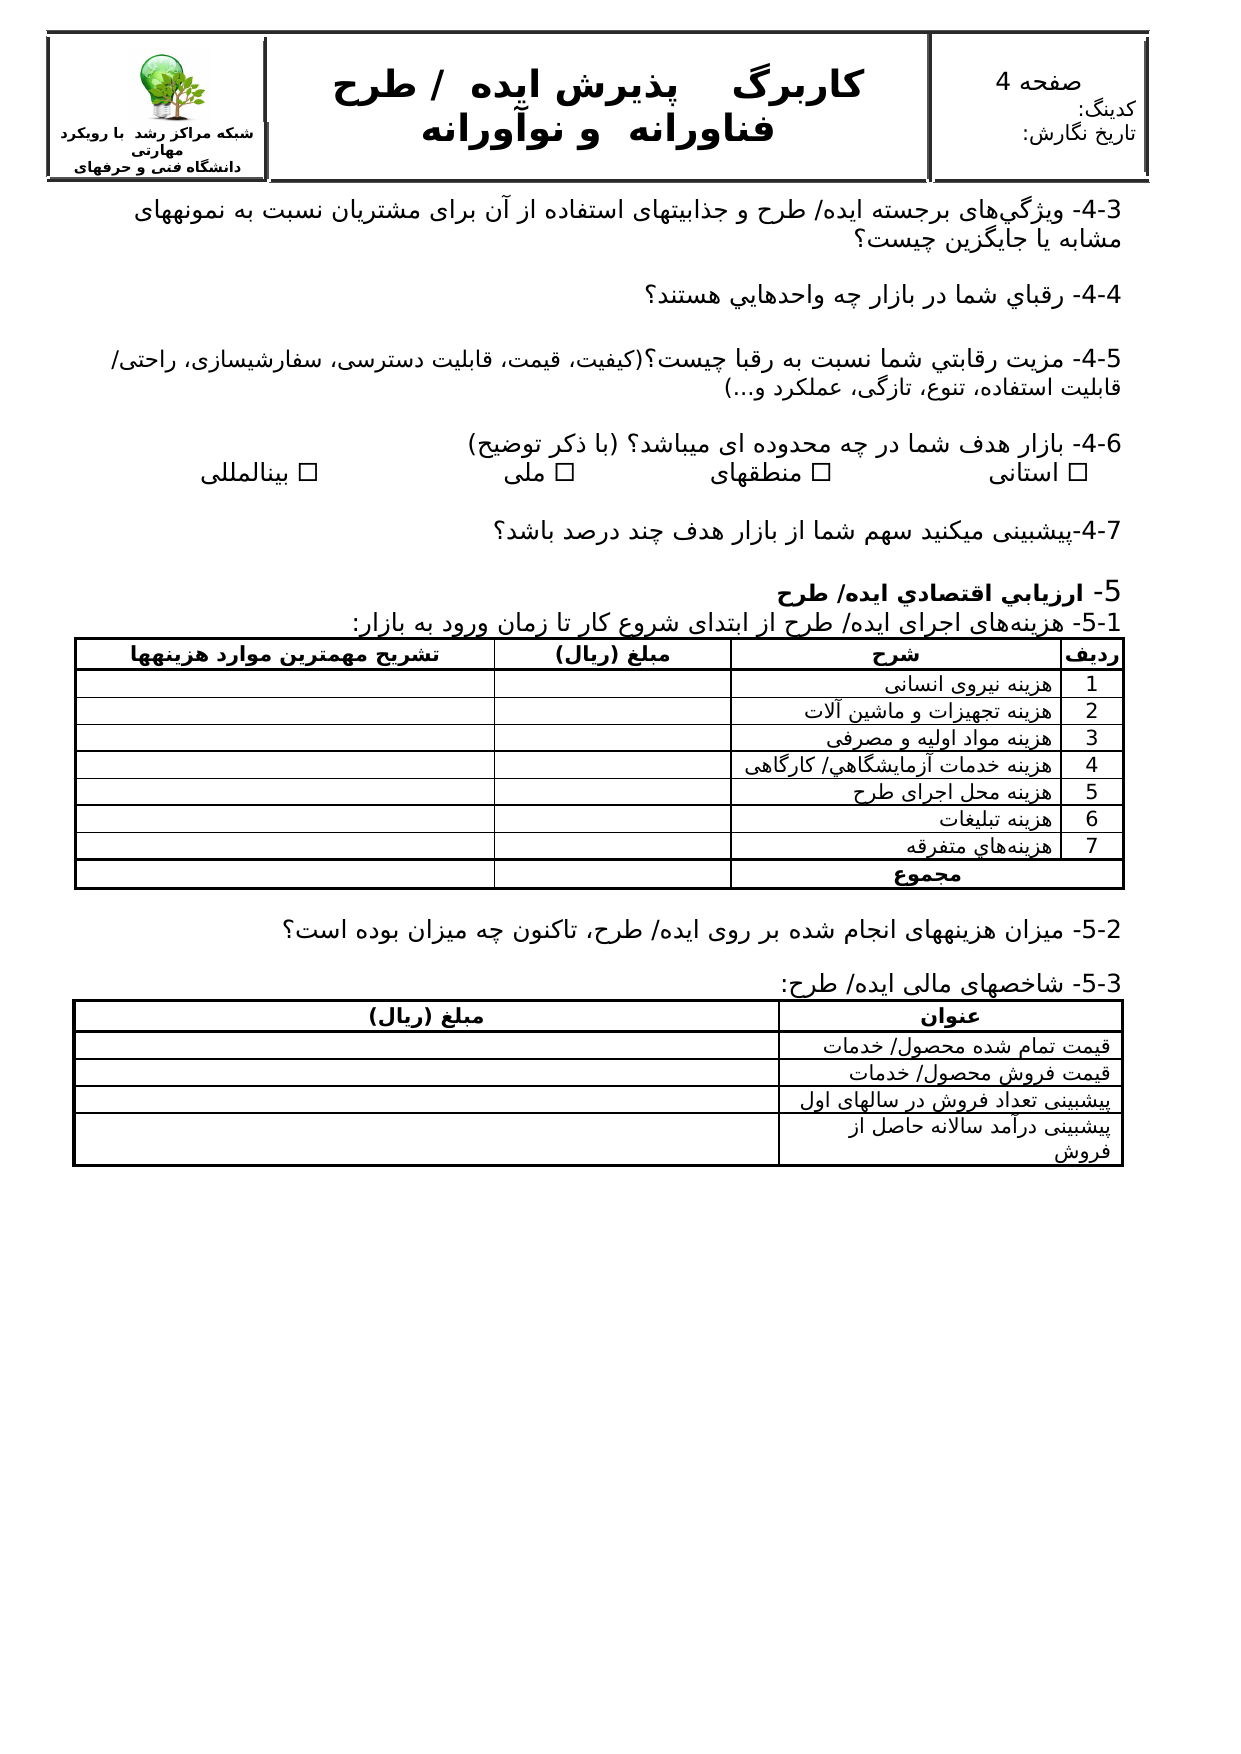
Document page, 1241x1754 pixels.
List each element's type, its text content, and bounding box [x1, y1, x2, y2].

table_cell [77, 698, 494, 723]
table_cell [77, 833, 494, 858]
table_cell [76, 1087, 778, 1112]
table_cell هزينه تجهيزات و ماشین آلات [732, 698, 1060, 723]
table_cell 4 [1062, 752, 1122, 777]
table_cell هزینه مواد اولیه و مصرفی [732, 725, 1060, 750]
table_header بینالمللی [74, 458, 331, 487]
subtitle 5- ارزيابي اقتصادي ایده/ طرح [74, 574, 1122, 608]
table_cell [495, 752, 730, 777]
table_cell 5 [1062, 779, 1122, 804]
table_cell پیشبینی درآمد سالانه حاصل از فروش [780, 1114, 1121, 1164]
table_cell 1 [1062, 671, 1122, 696]
table_header تشریح مهمترین موارد هزینهها [77, 640, 494, 668]
table_cell [77, 752, 494, 777]
table_header رديف [1062, 640, 1122, 668]
subtitle 4-7-پیشبینی میکنید سهم شما از بازار هدف چند درصد باشد؟ [74, 516, 1122, 545]
table_cell [495, 806, 730, 831]
subtitle 5-1- هزینه‌های اجرای ایده/ طرح از ابتدای شروع کار تا زمان ورود به بازار: [74, 608, 1122, 637]
table_cell [495, 671, 730, 696]
table_cell 6 [1062, 806, 1122, 831]
table_cell 2 [1062, 698, 1122, 723]
table_cell [76, 1114, 778, 1164]
table_cell پیشبینی تعداد فروش در سالهای اول [780, 1087, 1121, 1112]
table_cell [495, 861, 730, 887]
table_cell قیمت فروش محصول/ خدمات [780, 1060, 1121, 1085]
table_cell مجموع [732, 861, 1122, 887]
table_cell [77, 671, 494, 696]
table_header ملی [331, 458, 587, 487]
table_cell قیمت تمام شده محصول/ خدمات [780, 1033, 1121, 1058]
table_cell هزینه تبلیغات [732, 806, 1060, 831]
table_cell [76, 1033, 778, 1058]
table_cell [495, 833, 730, 858]
table_header شرح [732, 640, 1060, 668]
table_cell هزينه‌ نیروی انسانی [732, 671, 1060, 696]
table_cell [77, 725, 494, 750]
table_cell هزينه‌هاي متفرقه [732, 833, 1060, 858]
table_cell [77, 779, 494, 804]
subtitle 4-3- ويژگي‌های برجسته ایده/ طرح و جذابیتهای استفاده از آن برای مشتریان نسبت به نمونههای مشابه یا جایگزین چیست؟ [74, 195, 1122, 253]
table_cell 3 [1062, 725, 1122, 750]
subtitle 4-6- بازار هدف شما در چه محدوده ای میباشد؟ (با ذکر توضیح) [74, 429, 1122, 458]
table_header مبلغ (ريال) [76, 1002, 778, 1030]
table_cell [495, 698, 730, 723]
table_cell 7 [1062, 833, 1122, 858]
table_cell هزینه محل اجرای طرح [732, 779, 1060, 804]
subtitle 4-4- رقباي شما در بازار چه واحدهايي هستند؟ [74, 280, 1122, 309]
table_cell [77, 861, 494, 887]
table_cell [495, 779, 730, 804]
table_header منطقهای [587, 458, 844, 487]
table_cell [495, 725, 730, 750]
subtitle 4-5- مزيت رقابتي شما نسبت به رقبا چيست؟(كيفيت، قیمت، قابلیت دسترسی، سفارشیسازی، راحتی/ قابلیت استفاده، تنوع، تازگی، عملکرد و...) [74, 344, 1122, 400]
subtitle 5-2- میزان هزینههای انجام شده بر روی ایده/ طرح، تاکنون چه میزان بوده است؟ [74, 915, 1122, 944]
table_header مبلغ (ريال) [495, 640, 730, 668]
table_header استانی [844, 458, 1100, 487]
table_header عنوان [780, 1002, 1121, 1030]
table_cell هزينه خدمات آزمايشگاهي/ کارگاهی [732, 752, 1060, 777]
table_cell [76, 1060, 778, 1085]
picture [128, 48, 212, 127]
subtitle 5-3- شاخصهای مالی ایده/ طرح: [74, 969, 1122, 999]
table_cell [77, 806, 494, 831]
